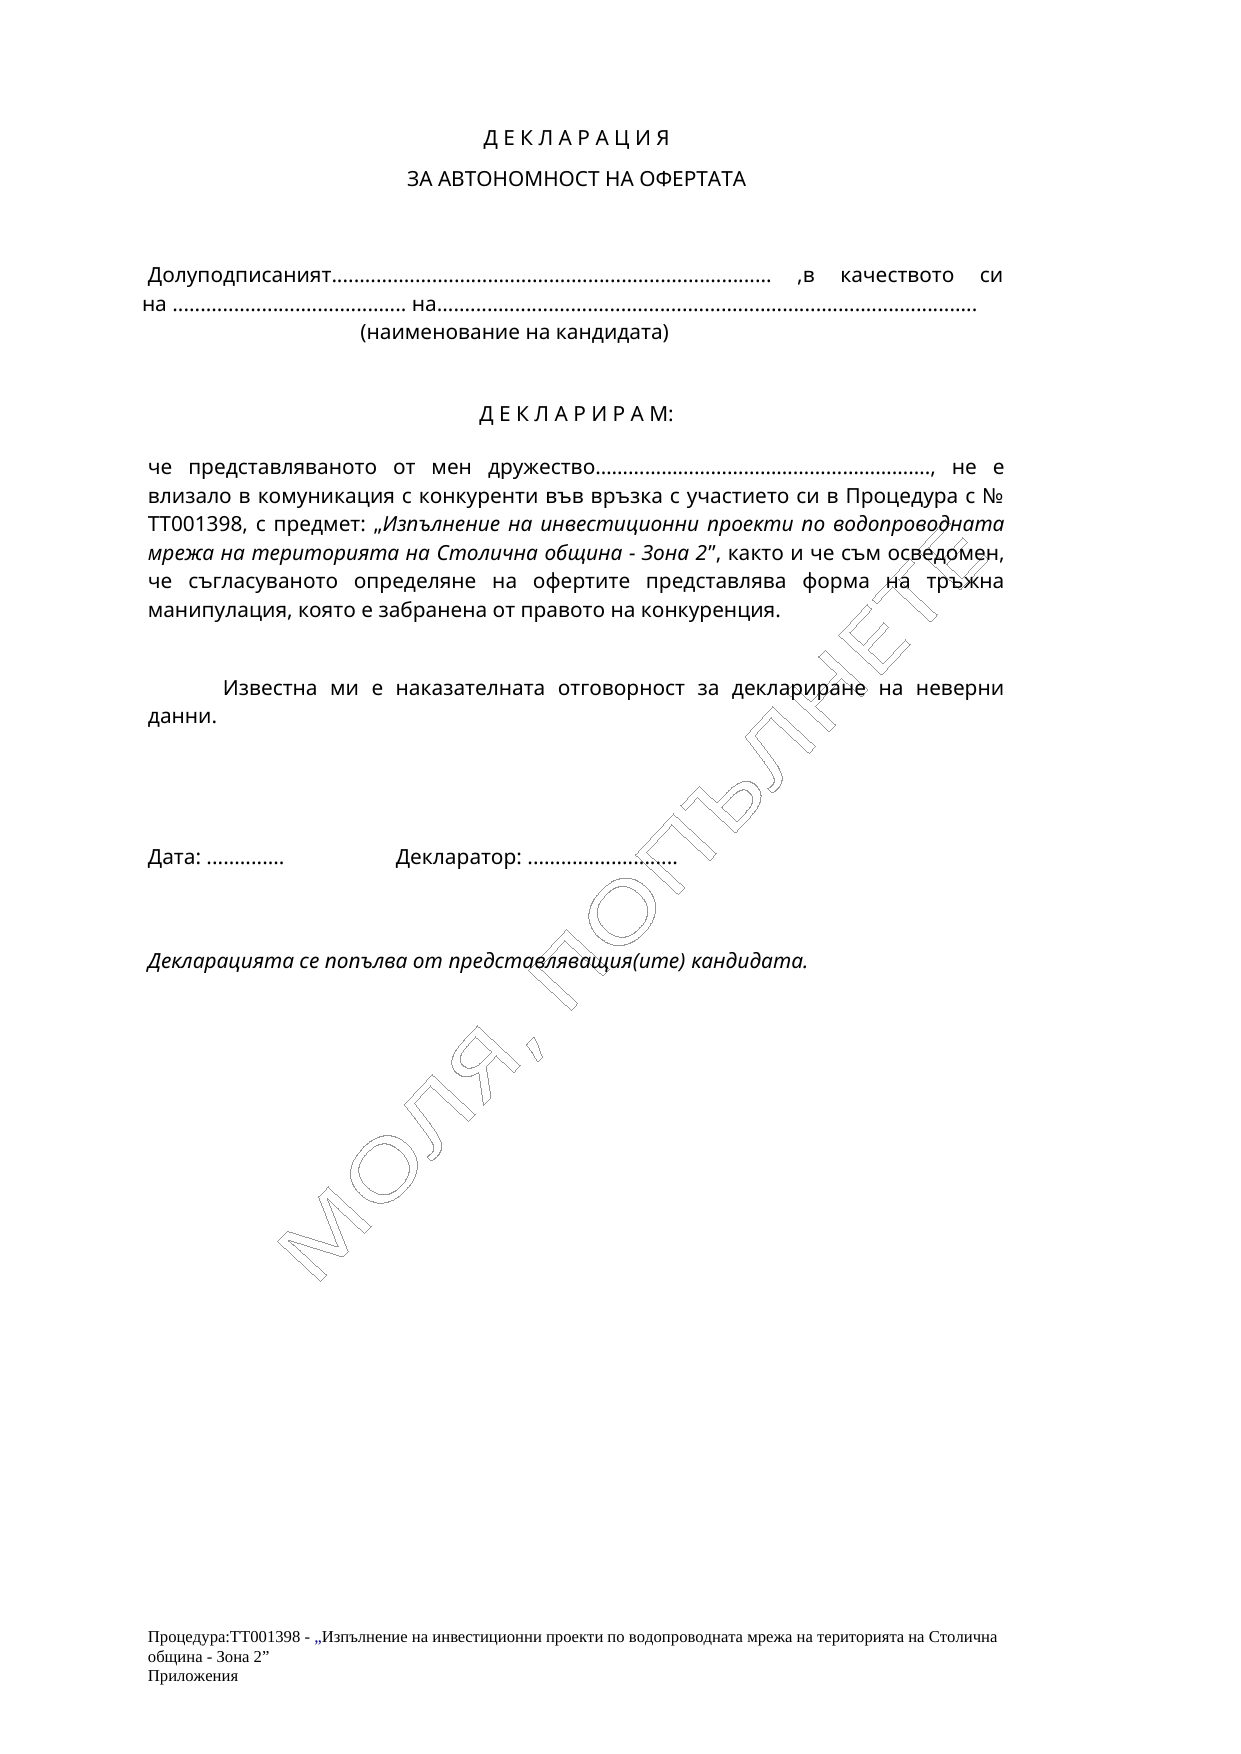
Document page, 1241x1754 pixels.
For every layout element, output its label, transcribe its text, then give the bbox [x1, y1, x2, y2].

text Известна ми е наказателната отговорност за деклариране на неверни данни. [148, 673, 1005, 730]
text Дата: .............. Декларатор: ........................... [148, 842, 1005, 871]
text Д Е К Л А Р И Р А М: [142, 399, 1005, 427]
text Д Е К Л А Р А Ц И Я [148, 123, 1005, 152]
text ЗА АВТОНОМНОСТ НА ОФЕРТАТА [142, 164, 1005, 193]
text че представляваното от мен дружество……………………………………………………., не е влизало в комуникация с конкуренти във връзка с участието си в Процедура с № ТТ001398, с предмет: „Изпълнение на инвестиционни проекти по водопроводната мрежа на територията на Столична община - Зона 2”, както и че съм осведомен, че съгласуваното определяне на офертите представлява форма на тръжна манипулация, която е забранена от правото на конкуренция. [148, 452, 1005, 623]
text Долуподписаният............................................................................... ,в качеството си на .......................................... на................................................................................................. [142, 260, 1005, 317]
text Декларацията се попълва от представляващия(ите) кандидата. [148, 946, 1005, 974]
text (наименование на кандидата) [319, 317, 1005, 346]
